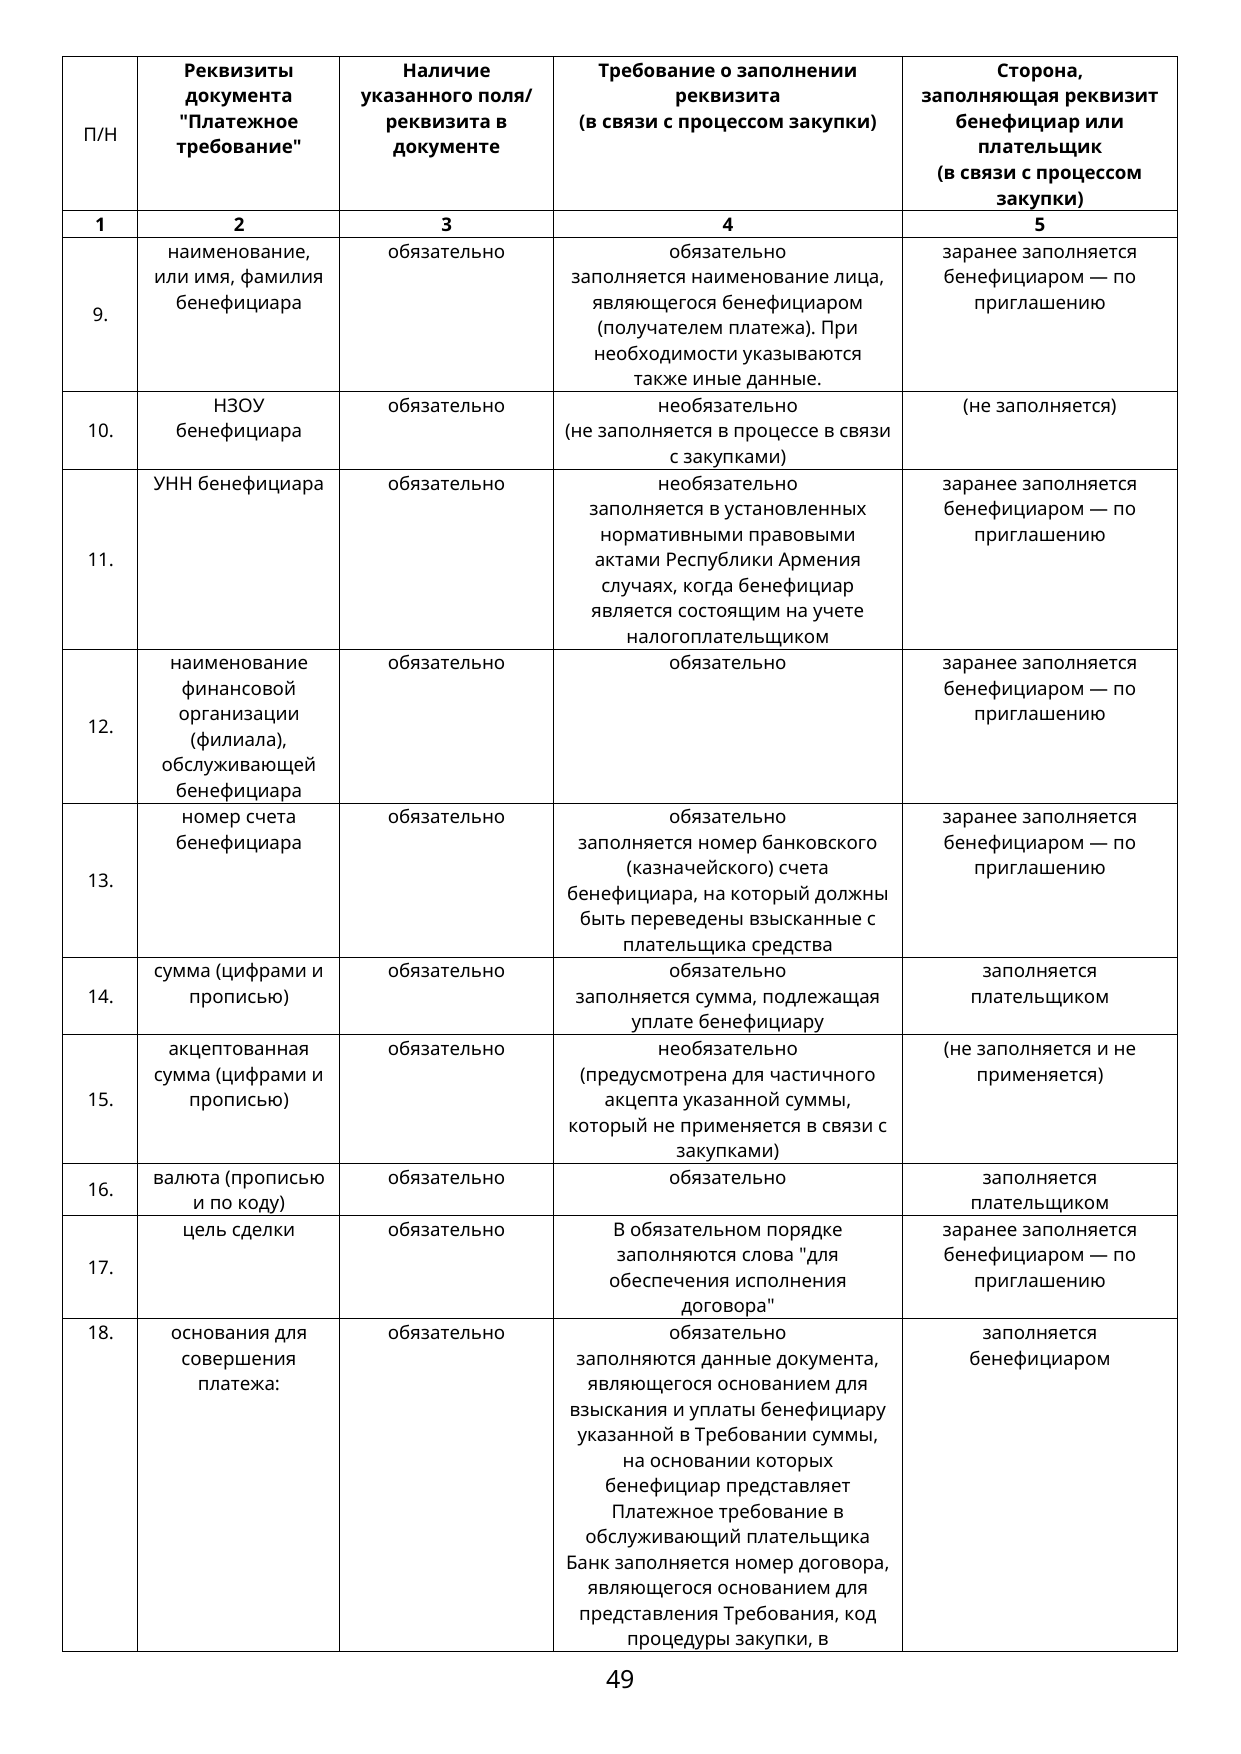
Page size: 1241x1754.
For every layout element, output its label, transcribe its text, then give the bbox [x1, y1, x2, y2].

table_cell необязательно заполняется в установленных нормативными правовыми актами Республики Армения случаях, когда бенефициар является состоящим на учете налогоплательщиком [554, 470, 902, 648]
table_cell 16. [63, 1164, 137, 1215]
table_header Наличие указанного поля/ реквизита в документе [340, 57, 553, 210]
table_cell 4 [554, 211, 902, 237]
table_cell заранее заполняется бенефициаром — по приглашению [903, 470, 1177, 648]
table_cell 12. [63, 650, 137, 803]
table_cell 17. [63, 1216, 137, 1318]
table_header Реквизиты документа "Платежное требование" [138, 57, 339, 210]
table_cell сумма (цифрами и прописью) [138, 958, 339, 1034]
table_cell заполняется плательщиком [903, 1164, 1177, 1215]
table_cell наименование финансовой организации (филиала), обслуживающей бенефициара [138, 650, 339, 803]
table_cell 1 [63, 211, 137, 237]
table_cell заполняется бенефициаром [903, 1319, 1177, 1651]
table_cell акцептованная сумма (цифрами и прописью) [138, 1035, 339, 1163]
table_cell заранее заполняется бенефициаром — по приглашению [903, 804, 1177, 957]
table_cell УНН бенефициара [138, 470, 339, 648]
table_cell обязательно [554, 650, 902, 803]
table_cell заранее заполняется бенефициаром — по приглашению [903, 1216, 1177, 1318]
table_cell (не заполняется и не применяется) [903, 1035, 1177, 1163]
table_cell номер счета бенефициара [138, 804, 339, 957]
table_cell 5 [903, 211, 1177, 237]
table_cell заранее заполняется бенефициаром — по приглашению [903, 238, 1177, 391]
table_header Требование о заполнении реквизита (в связи с процессом закупки) [554, 57, 902, 210]
table_cell 3 [340, 211, 553, 237]
table_cell 15. [63, 1035, 137, 1163]
table_cell 11. [63, 470, 137, 648]
table_cell В обязательном порядке заполняются слова "для обеспечения исполнения договора" [554, 1216, 902, 1318]
table_cell 18. [63, 1319, 137, 1651]
table_cell необязательно (предусмотрена для частичного акцепта указанной суммы, который не применяется в связи с закупками) [554, 1035, 902, 1163]
table_cell обязательно [340, 804, 553, 957]
table_cell заполняется плательщиком [903, 958, 1177, 1034]
table_cell обязательно [340, 238, 553, 391]
table_cell необязательно (не заполняется в процессе в связи с закупками) [554, 392, 902, 469]
table_cell обязательно заполняется номер банковского (казначейского) счета бенефициара, на который должны быть переведены взысканные с плательщика средства [554, 804, 902, 957]
table_cell обязательно [340, 958, 553, 1034]
table_header П/Н [63, 57, 137, 210]
table_cell (не заполняется) [903, 392, 1177, 469]
table_cell наименование, или имя, фамилия бенефициара [138, 238, 339, 391]
table_cell 14. [63, 958, 137, 1034]
table_cell основания для совершения платежа: [138, 1319, 339, 1651]
table_cell 9. [63, 238, 137, 391]
table_cell обязательно [340, 1164, 553, 1215]
table_cell 13. [63, 804, 137, 957]
table_cell обязательно [340, 1319, 553, 1651]
table_cell обязательно [554, 1164, 902, 1215]
table_cell обязательно [340, 1035, 553, 1163]
table_cell заранее заполняется бенефициаром — по приглашению [903, 650, 1177, 803]
table_cell обязательно заполняется наименование лица, являющегося бенефициаром (получателем платежа). При необходимости указываются также иные данные. [554, 238, 902, 391]
table_cell обязательно [340, 650, 553, 803]
table_cell НЗОУ бенефициара [138, 392, 339, 469]
table_cell обязательно [340, 470, 553, 648]
table_cell валюта (прописью и по коду) [138, 1164, 339, 1215]
table_cell обязательно заполняется сумма, подлежащая уплате бенефициару [554, 958, 902, 1034]
table_cell обязательно [340, 392, 553, 469]
table_cell цель сделки [138, 1216, 339, 1318]
table_header Сторона, заполняющая реквизит бенефициар или плательщик (в связи с процессом закупки) [903, 57, 1177, 210]
table_cell обязательно [340, 1216, 553, 1318]
table_cell 10. [63, 392, 137, 469]
table_cell 2 [138, 211, 339, 237]
